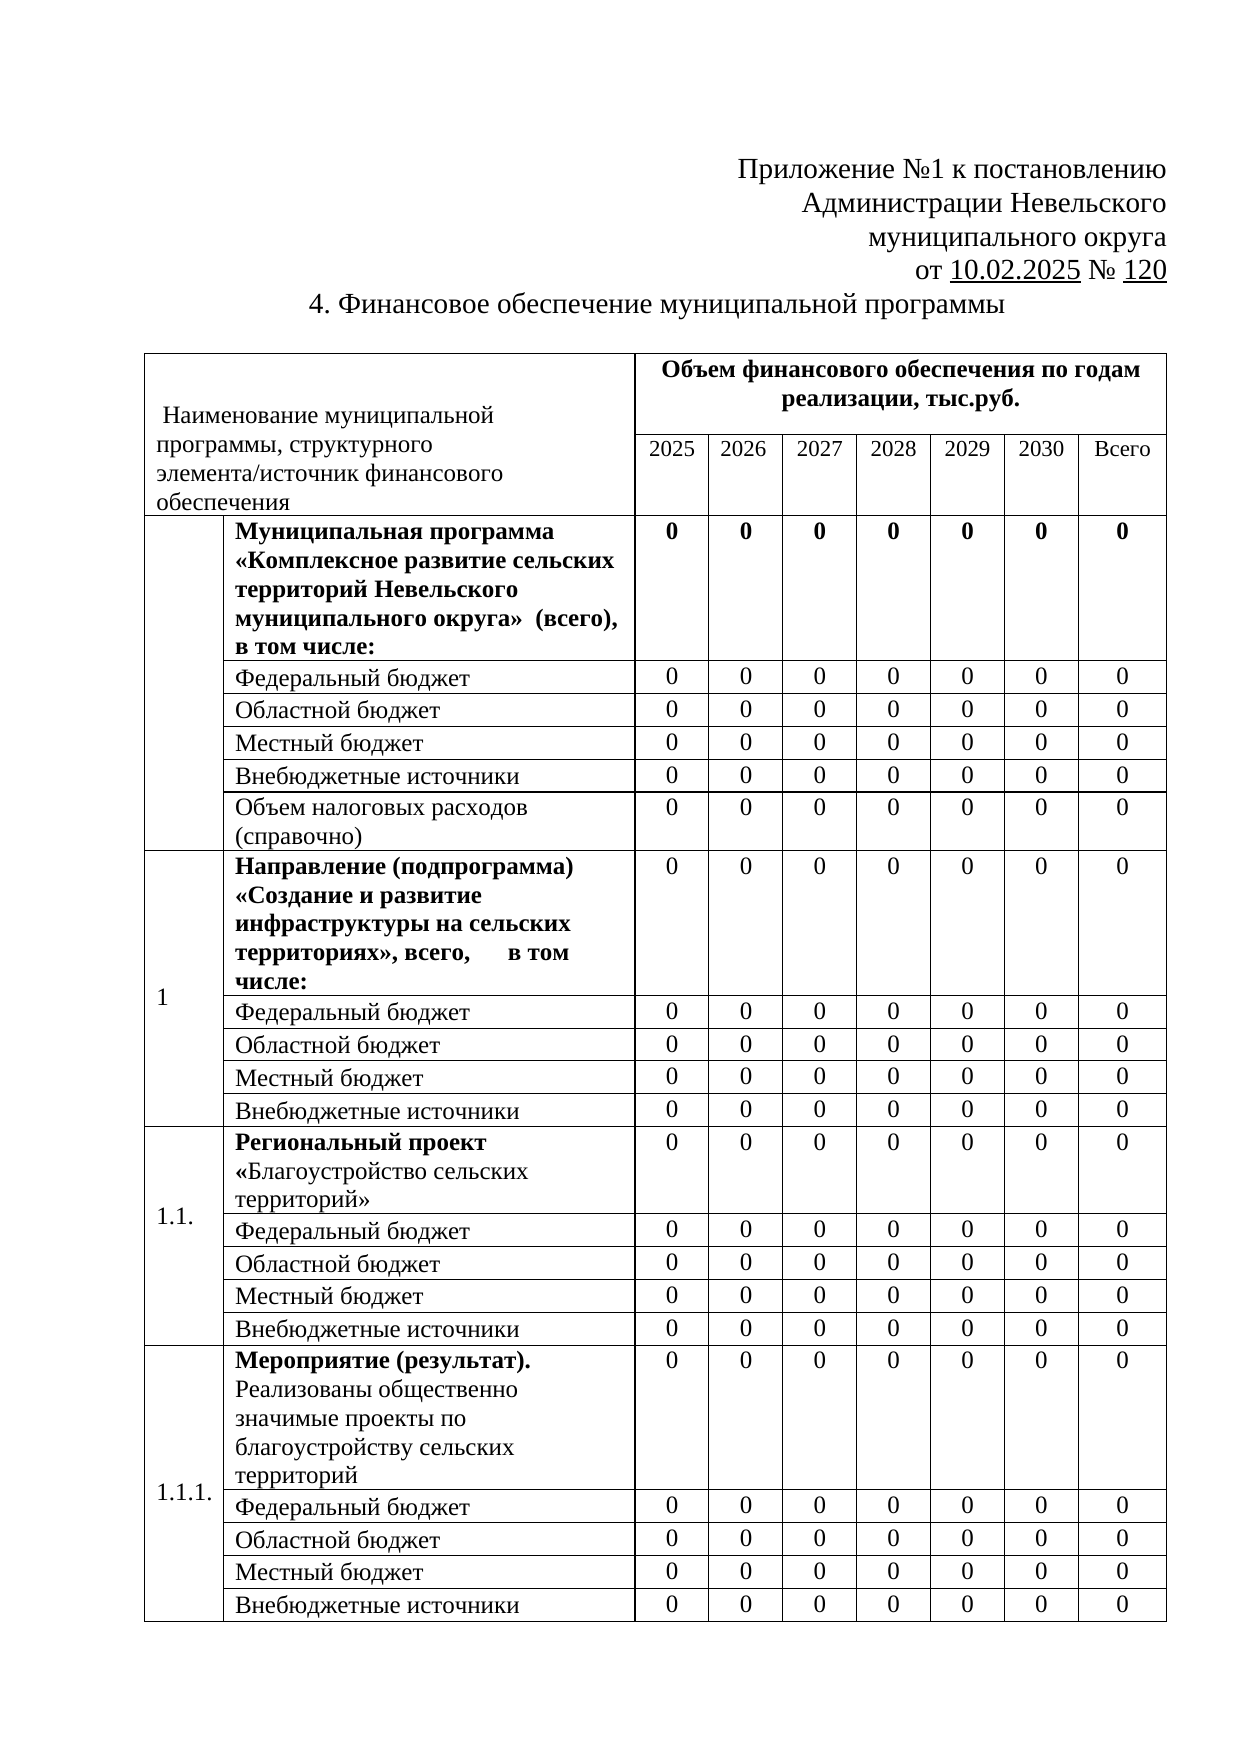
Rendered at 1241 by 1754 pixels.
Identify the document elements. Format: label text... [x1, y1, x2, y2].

table_cell 2028 [857, 435, 930, 515]
table_cell 0 [636, 1214, 708, 1246]
table_cell 0 [857, 727, 930, 759]
table_cell 0 [1079, 727, 1166, 759]
table_cell Местный бюджет [224, 727, 634, 759]
table_cell 0 [636, 694, 708, 726]
table_cell 0 [931, 661, 1004, 693]
table_cell 0 [783, 1247, 856, 1279]
table_cell 0 [931, 996, 1004, 1028]
table_cell Местный бюджет [224, 1061, 634, 1093]
table_cell 0 [931, 1589, 1004, 1621]
table_cell 0 [636, 516, 708, 660]
table_cell 0 [709, 1589, 782, 1621]
table_cell 0 [636, 1523, 708, 1555]
table_cell 0 [931, 1127, 1004, 1213]
table_cell 0 [1005, 1313, 1078, 1344]
table_cell Внебюджетные источники [224, 760, 634, 791]
table_cell 0 [1079, 661, 1166, 693]
table_cell 0 [931, 1523, 1004, 1555]
table_cell 0 [857, 1346, 930, 1489]
table_cell 0 [857, 661, 930, 693]
table_cell 0 [783, 1029, 856, 1060]
table_cell 0 [931, 793, 1004, 850]
table_cell 0 [931, 1490, 1004, 1522]
table_cell 0 [1005, 1094, 1078, 1126]
table_cell 0 [1005, 996, 1078, 1028]
table_cell Направление (подпрограмма) «Создание и развитие инфраструктуры на сельских территориях», всего, в том числе: [224, 851, 634, 995]
table_cell 0 [709, 1346, 782, 1489]
table_cell 0 [636, 1127, 708, 1213]
table_cell 0 [857, 1280, 930, 1312]
table_cell 0 [1005, 1214, 1078, 1246]
table_cell 0 [636, 1346, 708, 1489]
table_cell 0 [709, 1061, 782, 1093]
table_cell Объем налоговых расходов (справочно) [224, 793, 634, 850]
table_cell 2025 [636, 435, 708, 515]
table_cell 0 [636, 1094, 708, 1126]
table_cell 0 [931, 694, 1004, 726]
table_cell 0 [1079, 1589, 1166, 1621]
table_cell 0 [1005, 760, 1078, 791]
table_cell 0 [857, 516, 930, 660]
table_cell 0 [709, 1280, 782, 1312]
table_cell 0 [709, 727, 782, 759]
table_cell 0 [783, 760, 856, 791]
table_cell 1.1. [145, 1127, 223, 1344]
table_cell 0 [636, 1589, 708, 1621]
table_cell 0 [636, 1029, 708, 1060]
table_cell 0 [1005, 793, 1078, 850]
table_cell 0 [1005, 1061, 1078, 1093]
table_cell 0 [1005, 727, 1078, 759]
table_cell Федеральный бюджет [224, 996, 634, 1028]
table_cell 0 [709, 760, 782, 791]
table_cell Внебюджетные источники [224, 1094, 634, 1126]
table_cell 0 [857, 1589, 930, 1621]
table_cell 0 [1079, 1313, 1166, 1344]
table_cell 0 [857, 1556, 930, 1588]
table_cell 0 [709, 661, 782, 693]
table_cell 0 [931, 1029, 1004, 1060]
table_cell 0 [783, 1313, 856, 1344]
table_cell 0 [636, 727, 708, 759]
table_cell 0 [783, 1523, 856, 1555]
table_cell 0 [857, 1523, 930, 1555]
table_cell 0 [931, 1556, 1004, 1588]
table_cell 0 [1079, 1094, 1166, 1126]
table_cell 0 [636, 851, 708, 995]
table_cell [145, 516, 223, 850]
table_cell 0 [783, 793, 856, 850]
table_cell 0 [857, 1127, 930, 1213]
table_cell 0 [857, 760, 930, 791]
table_cell 0 [1005, 1247, 1078, 1279]
table_cell 0 [1005, 661, 1078, 693]
table_cell 0 [636, 1556, 708, 1588]
table_cell Федеральный бюджет [224, 1214, 634, 1246]
table_cell 0 [1079, 1346, 1166, 1489]
table_cell 0 [709, 1094, 782, 1126]
table_cell 0 [783, 851, 856, 995]
table_cell 0 [1005, 1556, 1078, 1588]
table_cell 0 [931, 1346, 1004, 1489]
table_cell 0 [709, 851, 782, 995]
table_cell 0 [636, 1061, 708, 1093]
table_cell 0 [709, 1556, 782, 1588]
table_cell 0 [931, 516, 1004, 660]
table_cell 0 [783, 1094, 856, 1126]
table_cell 0 [1079, 996, 1166, 1028]
table_cell 0 [709, 1214, 782, 1246]
table_cell 0 [1079, 1280, 1166, 1312]
text муниципального округа [148, 219, 1167, 252]
table_cell 2030 [1005, 435, 1078, 515]
table_cell Мероприятие (результат). Реализованы общественно значимые проекты по благоустройству сельских территорий [224, 1346, 634, 1489]
table_cell 0 [857, 1490, 930, 1522]
table_cell 0 [783, 1346, 856, 1489]
table_cell 0 [857, 694, 930, 726]
table_cell Всего [1079, 435, 1166, 515]
table_header Наименование муниципальной программы, структурного элемента/источник финансового обеспечения [145, 354, 634, 515]
table_cell 2029 [931, 435, 1004, 515]
table_cell 0 [636, 1247, 708, 1279]
table_cell 0 [1079, 1490, 1166, 1522]
table_cell 0 [1079, 1523, 1166, 1555]
table_cell 0 [783, 516, 856, 660]
text Администрации Невельского [148, 185, 1167, 219]
table_cell 0 [783, 694, 856, 726]
table_cell 0 [783, 661, 856, 693]
table_cell 0 [1079, 694, 1166, 726]
table_cell 0 [1005, 1589, 1078, 1621]
table_cell Внебюджетные источники [224, 1589, 634, 1621]
table_cell 0 [783, 1490, 856, 1522]
table_cell 0 [931, 760, 1004, 791]
table_cell 0 [783, 996, 856, 1028]
table_cell 0 [636, 1280, 708, 1312]
table_cell 0 [857, 851, 930, 995]
text от 10.02.2025 № 120 [812, 252, 1167, 286]
table_cell Муниципальная программа «Комплексное развитие сельских территорий Невельского муниципального округа» (всего), в том числе: [224, 516, 634, 660]
table_cell 0 [931, 851, 1004, 995]
table_cell 0 [709, 1247, 782, 1279]
table_cell Федеральный бюджет [224, 1490, 634, 1522]
table_cell 0 [1079, 1247, 1166, 1279]
table_cell 0 [857, 1247, 930, 1279]
table_cell 0 [636, 760, 708, 791]
table_cell 0 [1079, 1556, 1166, 1588]
table_cell 0 [709, 1313, 782, 1344]
table_cell Местный бюджет [224, 1280, 634, 1312]
table_cell 0 [931, 1313, 1004, 1344]
table_cell 1.1.1. [145, 1346, 223, 1621]
table_cell 0 [709, 1127, 782, 1213]
table_cell Областной бюджет [224, 1247, 634, 1279]
table_cell 0 [931, 1214, 1004, 1246]
table_cell 0 [1079, 1061, 1166, 1093]
table_cell 2026 [709, 435, 782, 515]
table_cell 0 [783, 1589, 856, 1621]
table_cell Областной бюджет [224, 1029, 634, 1060]
table_cell 0 [1005, 516, 1078, 660]
text Приложение №1 к постановлению [148, 152, 1167, 185]
table_cell 0 [709, 1523, 782, 1555]
table_cell 2027 [783, 435, 856, 515]
table_cell 0 [857, 1214, 930, 1246]
table_cell 1 [145, 851, 223, 1126]
table_cell 0 [931, 727, 1004, 759]
text 4. Финансовое обеспечение муниципальной программы [148, 286, 1167, 319]
table_cell 0 [1079, 516, 1166, 660]
table_cell 0 [1005, 1490, 1078, 1522]
table_cell 0 [1005, 1523, 1078, 1555]
table_cell Региональный проект «Благоустройство сельских территорий» [224, 1127, 634, 1213]
table_cell 0 [636, 793, 708, 850]
table_cell 0 [636, 1313, 708, 1344]
table_cell 0 [1005, 1127, 1078, 1213]
table_cell 0 [1079, 851, 1166, 995]
table_cell 0 [783, 1556, 856, 1588]
table_cell 0 [783, 1214, 856, 1246]
table_cell 0 [1079, 793, 1166, 850]
table_cell 0 [931, 1061, 1004, 1093]
table_cell 0 [857, 1029, 930, 1060]
table_cell 0 [857, 1313, 930, 1344]
table_cell 0 [1005, 1346, 1078, 1489]
table_cell 0 [857, 793, 930, 850]
table_cell 0 [1005, 1280, 1078, 1312]
table_cell 0 [931, 1094, 1004, 1126]
table_cell 0 [709, 1029, 782, 1060]
table_cell 0 [1079, 1214, 1166, 1246]
table_cell 0 [1005, 1029, 1078, 1060]
table_cell 0 [931, 1280, 1004, 1312]
table_cell 0 [709, 694, 782, 726]
table_cell 0 [931, 1247, 1004, 1279]
table_header Объем финансового обеспечения по годам реализации, тыс.руб. [636, 354, 1166, 434]
table_cell Областной бюджет [224, 1523, 634, 1555]
table_cell 0 [1005, 851, 1078, 995]
table_cell 0 [857, 1094, 930, 1126]
table_cell Федеральный бюджет [224, 661, 634, 693]
table_cell 0 [636, 1490, 708, 1522]
table_cell 0 [709, 1490, 782, 1522]
table_cell 0 [709, 516, 782, 660]
table_cell Областной бюджет [224, 694, 634, 726]
table_cell 0 [1005, 694, 1078, 726]
table_cell 0 [1079, 760, 1166, 791]
table_cell 0 [1079, 1029, 1166, 1060]
table_cell 0 [636, 996, 708, 1028]
table_cell 0 [1079, 1127, 1166, 1213]
table_cell 0 [857, 996, 930, 1028]
table_cell 0 [709, 996, 782, 1028]
table_cell 0 [783, 1061, 856, 1093]
table_cell 0 [709, 793, 782, 850]
table_cell 0 [783, 1127, 856, 1213]
table_cell Внебюджетные источники [224, 1313, 634, 1344]
table_cell 0 [783, 1280, 856, 1312]
table_cell Местный бюджет [224, 1556, 634, 1588]
table_cell 0 [857, 1061, 930, 1093]
table_cell 0 [783, 727, 856, 759]
table_cell 0 [636, 661, 708, 693]
